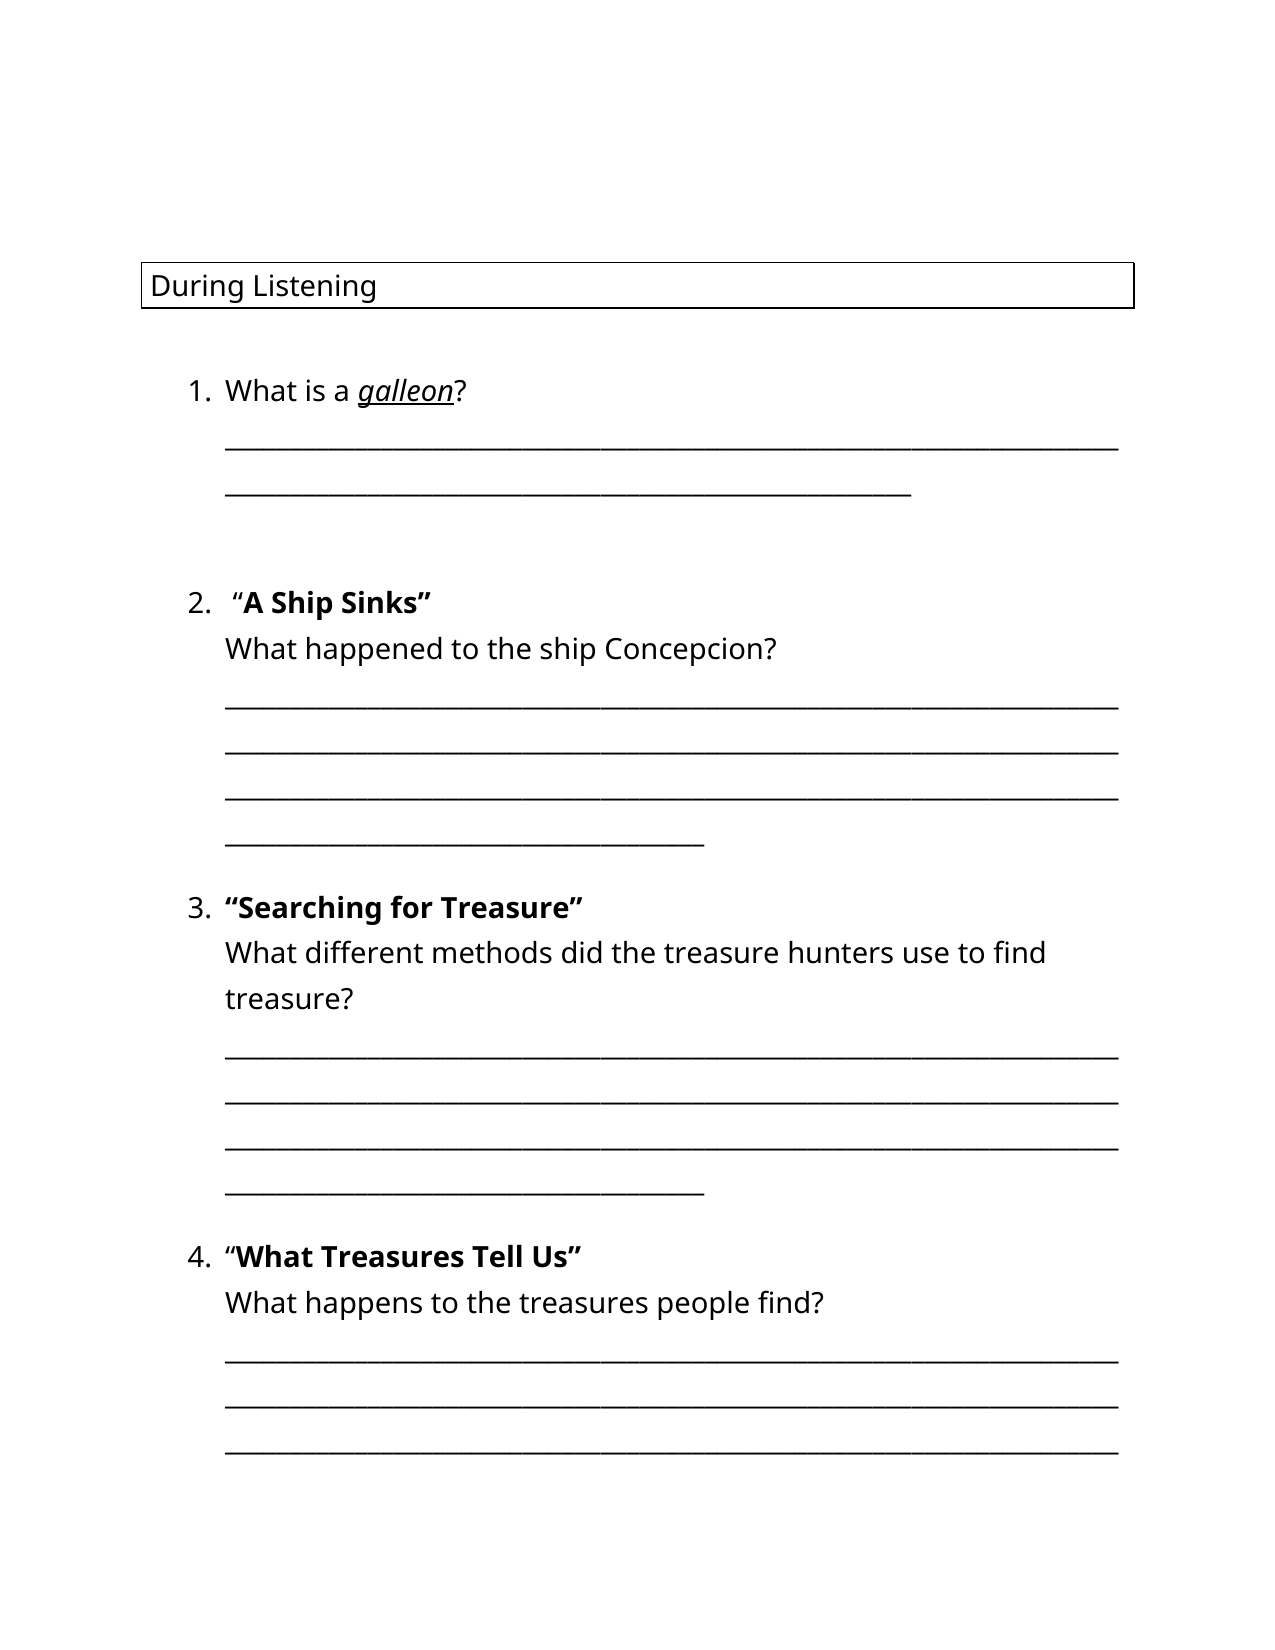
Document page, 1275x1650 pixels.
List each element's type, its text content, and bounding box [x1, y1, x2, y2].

list “Searching for Treasure” What different methods did the treasure hunters use to find treasure? [187, 887, 1125, 1018]
list “What Treasures Tell Us” What happens to the treasures people find? [187, 1237, 1125, 1322]
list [225, 1328, 1125, 1459]
list What is a galleon? [187, 370, 1125, 409]
text During Listening [142, 263, 1133, 307]
list __________________________________________________________________________________________________________________________ [225, 415, 1125, 533]
list “A Ship Sinks” What happened to the ship Concepcion? [187, 583, 1125, 668]
